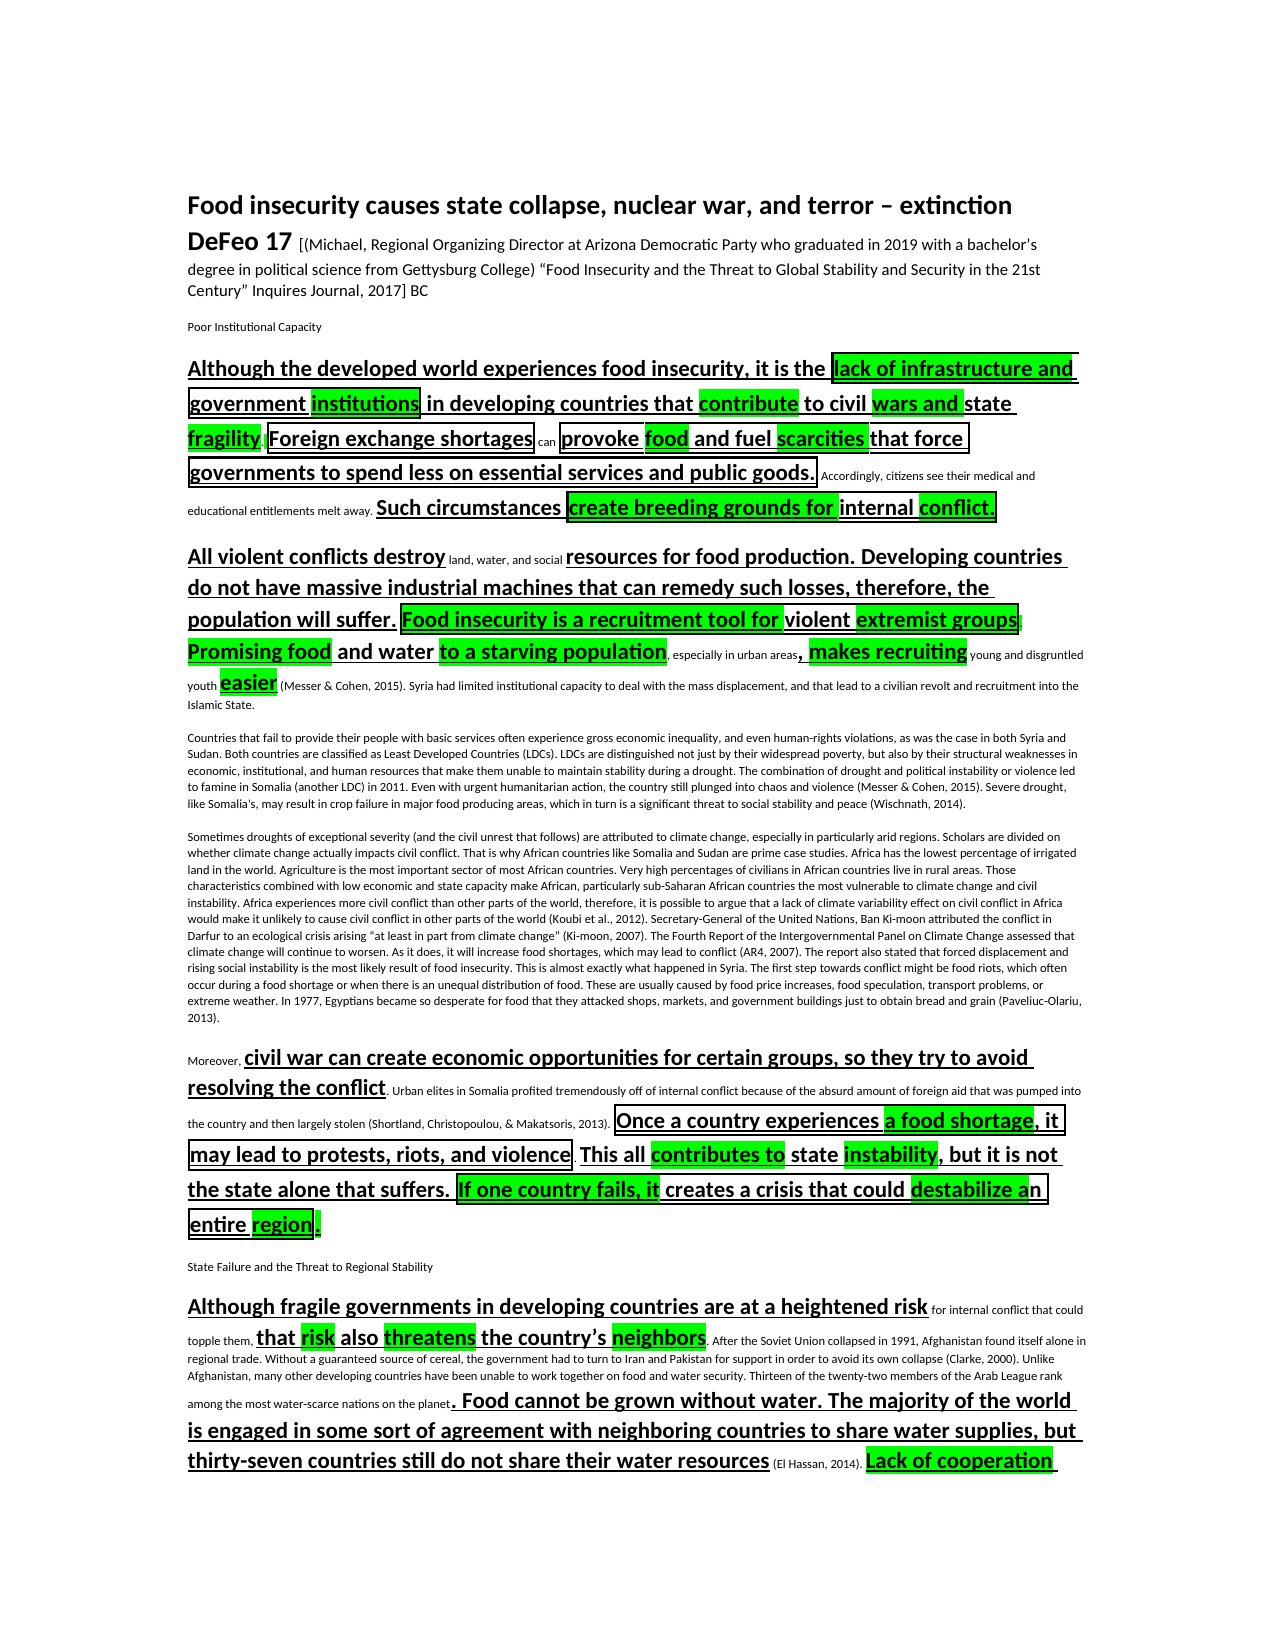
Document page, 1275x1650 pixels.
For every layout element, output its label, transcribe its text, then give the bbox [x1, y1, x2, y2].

text Sometimes droughts of exceptional severity (and the civil unrest that follows) are attributed to climate change, especially in particularly arid regions. Scholars are divided on whether climate change actually impacts civil conflict. That is why African countries like Somalia and Sudan are prime case studies. Africa has the lowest percentage of irrigated land in the world. Agriculture is the most important sector of most African countries. Very high percentages of civilians in African countries live in rural areas. Those characteristics combined with low economic and state capacity make African, particularly sub-Saharan African countries the most vulnerable to climate change and civil instability. Africa experiences more civil conflict than other parts of the world, therefore, it is possible to argue that a lack of climate variability effect on civil conflict in Africa would make it unlikely to cause civil conflict in other parts of the world (Koubi et al., 2012). Secretary-General of the United Nations, Ban Ki-moon attributed the conflict in Darfur to an ecological crisis arising “at least in part from climate change” (Ki-moon, 2007). The Fourth Report of the Intergovernmental Panel on Climate Change assessed that climate change will continue to worsen. As it does, it will increase food shortages, which may lead to conflict (AR4, 2007). The report also stated that forced displacement and rising social instability is the most likely result of food insecurity. This is almost exactly what happened in Syria. The first step towards conflict might be food riots, which often occur during a food shortage or when there is an unequal distribution of food. These are usually caused by food price increases, food speculation, transport problems, or extreme weather. In 1977, Egyptians became so desperate for food that they attacked shops, markets, and government buildings just to obtain bread and grain (Paveliuc-Olariu, 2013). [187, 829, 1087, 1025]
text State Failure and the Threat to Regional Stability [187, 1259, 1087, 1274]
text Poor Institutional Capacity [187, 319, 1087, 334]
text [187, 1292, 1087, 1474]
text DeFeo 17 [(Michael, Regional Organizing Director at Arizona Democratic Party who graduated in 2019 with a bachelor’s degree in political science from Gettysburg College) “Food Insecurity and the Threat to Global Stability and Security in the 21st Century” Inquires Journal, 2017] BC [187, 224, 1087, 301]
text Moreover, civil war can create economic opportunities for certain groups, so they try to avoid resolving the conflict. Urban elites in Somalia profited tremendously off of internal conflict because of the absurd amount of foreign aid that was pumped into the country and then largely stolen (Shortland, Christopoulou, & Makatsoris, 2013). Once a country experiences a food shortage, it may lead to protests, riots, and violence. This all contributes to state instability, but it is not the state alone that suffers. If one country fails, it creates a crisis that could destabilize an entire region. [187, 1043, 1087, 1240]
text Although the developed world experiences food insecurity, it is the lack of infrastructure and government institutions in developing countries that contribute to civil wars and state fragility. Foreign exchange shortages can provoke food and fuel scarcities that force governments to spend less on essential services and public goods. Accordingly, citizens see their medical and educational entitlements melt away. Such circumstances create breeding grounds for internal conflict. [187, 352, 1087, 523]
subtitle Food insecurity causes state collapse, nuclear war, and terror – extinction [187, 188, 1087, 222]
text All violent conflicts destroy land, water, and social resources for food production. Developing countries do not have massive industrial machines that can remedy such losses, therefore, the population will suffer. Food insecurity is a recruitment tool for violent extremist groups. Promising food and water to a starving population, especially in urban areas, makes recruiting young and disgruntled youth easier (Messer & Cohen, 2015). Syria had limited institutional capacity to deal with the mass displacement, and that lead to a civilian revolt and recruitment into the Islamic State. [187, 542, 1087, 712]
text Countries that fail to provide their people with basic services often experience gross economic inequality, and even human-rights violations, as was the case in both Syria and Sudan. Both countries are classified as Least Developed Countries (LDCs). LDCs are distinguished not just by their widespread poverty, but also by their structural weaknesses in economic, institutional, and human resources that make them unable to maintain stability during a drought. The combination of drought and political instability or violence led to famine in Somalia (another LDC) in 2011. Even with urgent humanitarian action, the country still plunged into chaos and violence (Messer & Cohen, 2015). Severe drought, like Somalia's, may result in crop failure in major food producing areas, which in turn is a significant threat to social stability and peace (Wischnath, 2014). [187, 730, 1087, 811]
